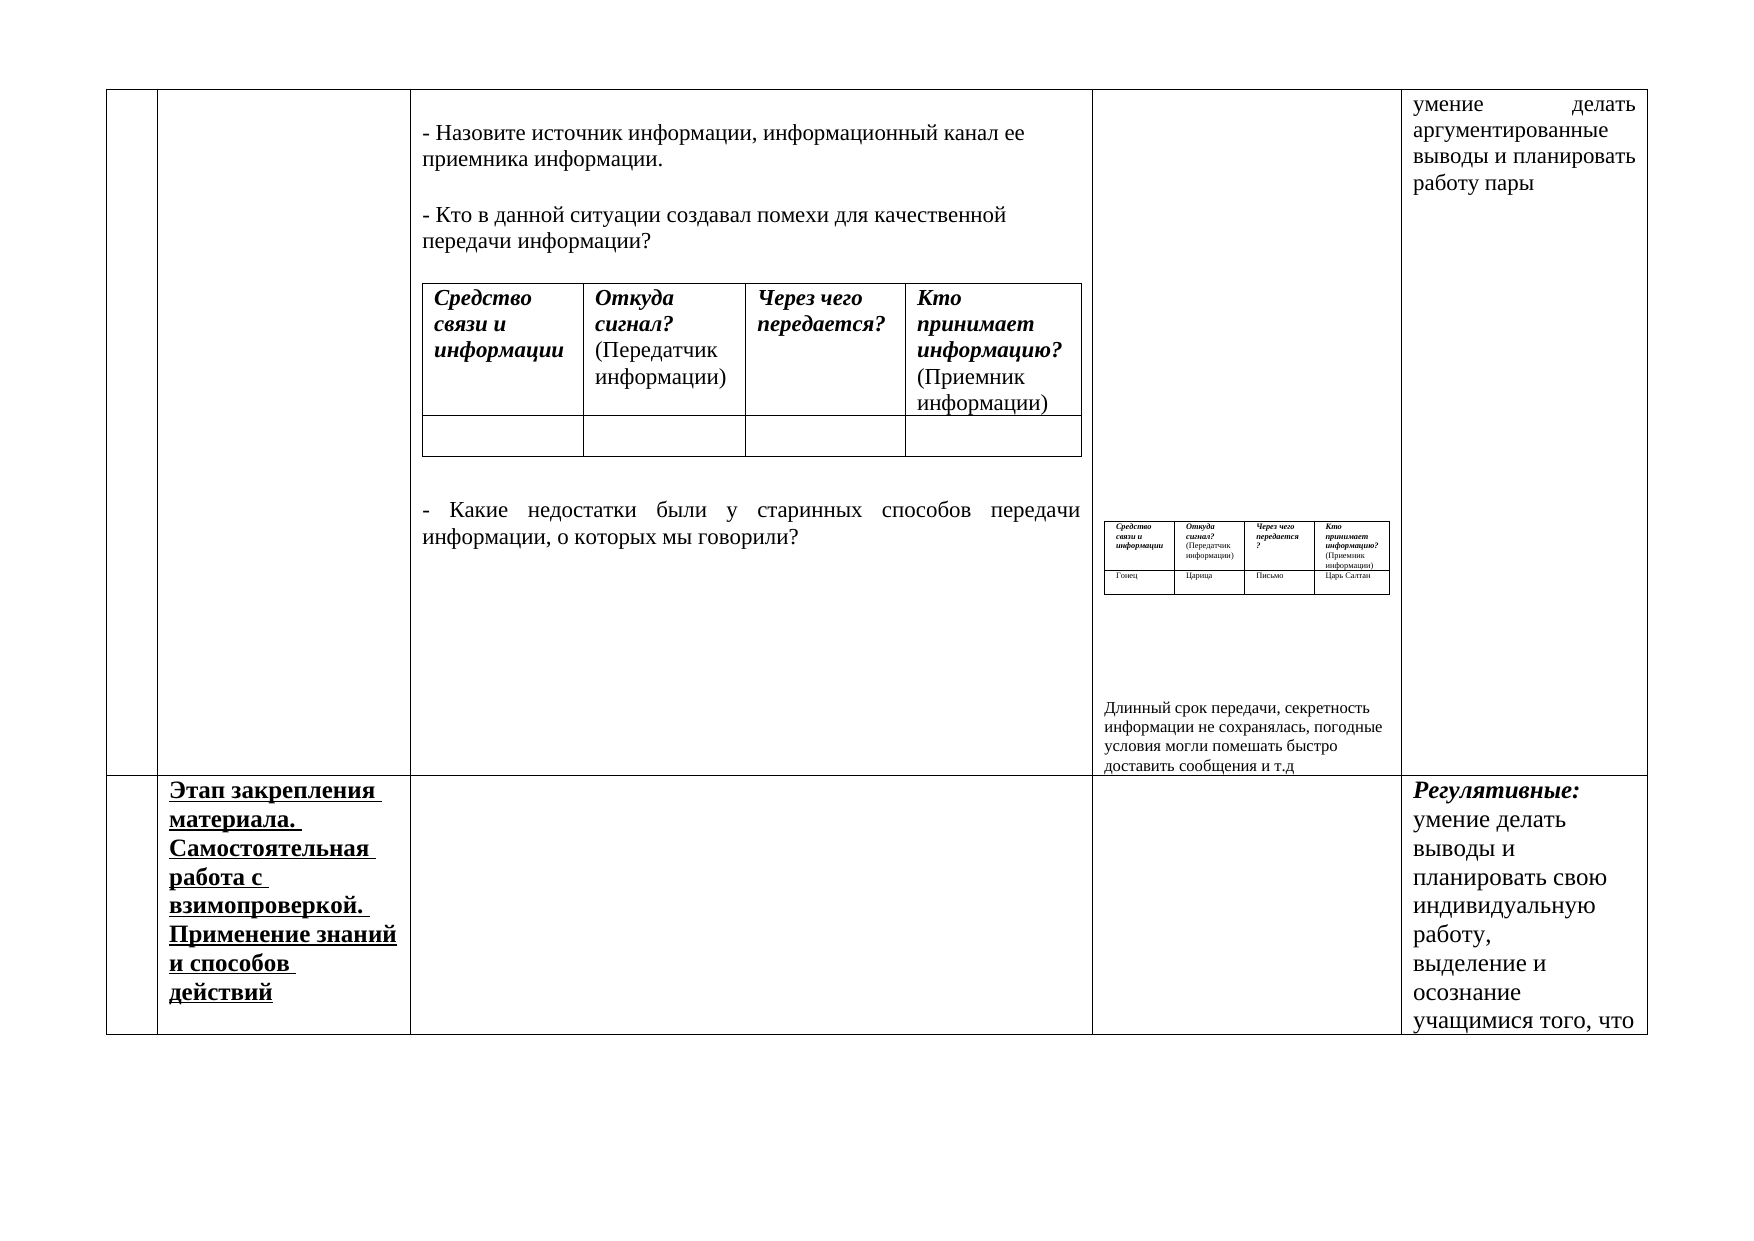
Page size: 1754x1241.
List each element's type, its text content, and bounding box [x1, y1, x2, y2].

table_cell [158, 776, 410, 1034]
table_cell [1402, 776, 1647, 1034]
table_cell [158, 90, 410, 774]
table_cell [1093, 90, 1401, 774]
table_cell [1402, 90, 1647, 774]
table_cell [411, 90, 1092, 774]
table_cell [107, 776, 157, 1034]
table_cell 4. [107, 90, 157, 774]
table_cell [1093, 776, 1401, 1034]
table_cell [411, 776, 1092, 1034]
